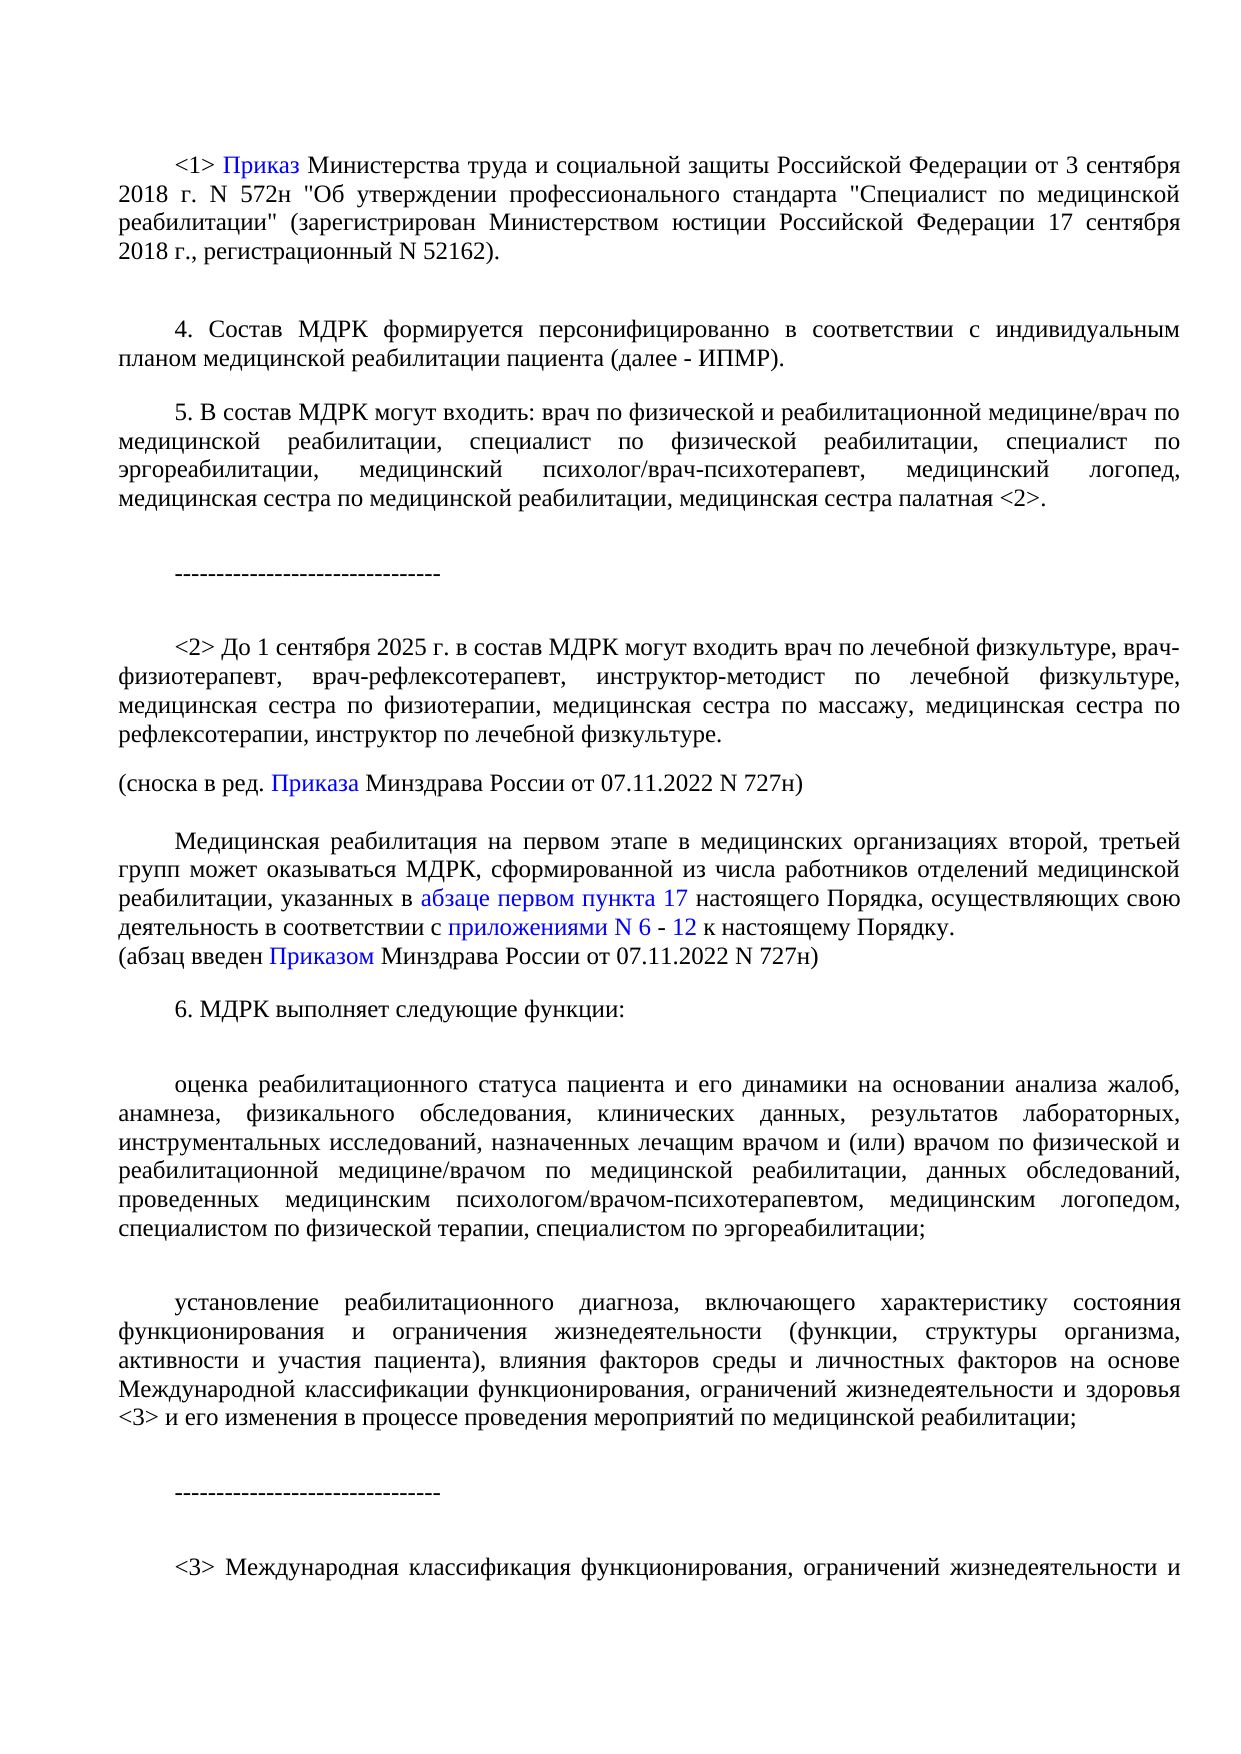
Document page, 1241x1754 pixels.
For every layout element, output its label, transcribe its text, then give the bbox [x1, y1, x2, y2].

text оценка реабилитационного статуса пациента и его динамики на основании анализа жалоб, анамнеза, физикального обследования, клинических данных, результатов лабораторных, инструментальных исследований, назначенных лечащим врачом и (или) врачом по физической и реабилитационной медицине/врачом по медицинской реабилитации, данных обследований, проведенных медицинским психологом/врачом-психотерапевтом, медицинским логопедом, специалистом по физической терапии, специалистом по эргореабилитации; [118, 1069, 1181, 1242]
text установление реабилитационного диагноза, включающего характеристику состояния функционирования и ограничения жизнедеятельности (функции, структуры организма, активности и участия пациента), влияния факторов среды и личностных факторов на основе Международной классификации функционирования, ограничений жизнедеятельности и здоровья <3> и его изменения в процессе проведения мероприятий по медицинской реабилитации; [118, 1287, 1181, 1431]
text (сноска в ред. Приказа Минздрава России от 07.11.2022 N 727н) [118, 768, 1181, 797]
text <2> До 1 сентября 2025 г. в состав МДРК могут входить врач по лечебной физкультуре, врач-физиотерапевт, врач-рефлексотерапевт, инструктор-методист по лечебной физкультуре, медицинская сестра по физиотерапии, медицинская сестра по массажу, медицинская сестра по рефлексотерапии, инструктор по лечебной физкультуре. [118, 632, 1181, 747]
text 6. МДРК выполняет следующие функции: [118, 994, 1181, 1023]
text 5. В состав МДРК могут входить: врач по физической и реабилитационной медицине/врач по медицинской реабилитации, специалист по физической реабилитации, специалист по эргореабилитации, медицинский психолог/врач-психотерапевт, медицинский логопед, медицинская сестра по медицинской реабилитации, медицинская сестра палатная <2>. [118, 397, 1181, 512]
text 4. Состав МДРК формируется персонифицированно в соответствии с индивидуальным планом медицинской реабилитации пациента (далее - ИПМР). [118, 314, 1181, 372]
text (абзац введен Приказом Минздрава России от 07.11.2022 N 727н) [118, 941, 1181, 969]
text -------------------------------- [118, 558, 1181, 587]
text <1> Приказ Министерства труда и социальной защиты Российской Федерации от 3 сентября 2018 г. N 572н "Об утверждении профессионального стандарта "Специалист по медицинской реабилитации" (зарегистрирован Министерством юстиции Российской Федерации 17 сентября 2018 г., регистрационный N 52162). [118, 150, 1181, 265]
text -------------------------------- [118, 1477, 1181, 1506]
text Медицинская реабилитация на первом этапе в медицинских организациях второй, третьей групп может оказываться МДРК, сформированной из числа работников отделений медицинской реабилитации, указанных в абзаце первом пункта 17 настоящего Порядка, осуществляющих свою деятельность в соответствии с приложениями N 6 - 12 к настоящему Порядку. [118, 826, 1181, 941]
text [118, 1552, 1181, 1580]
